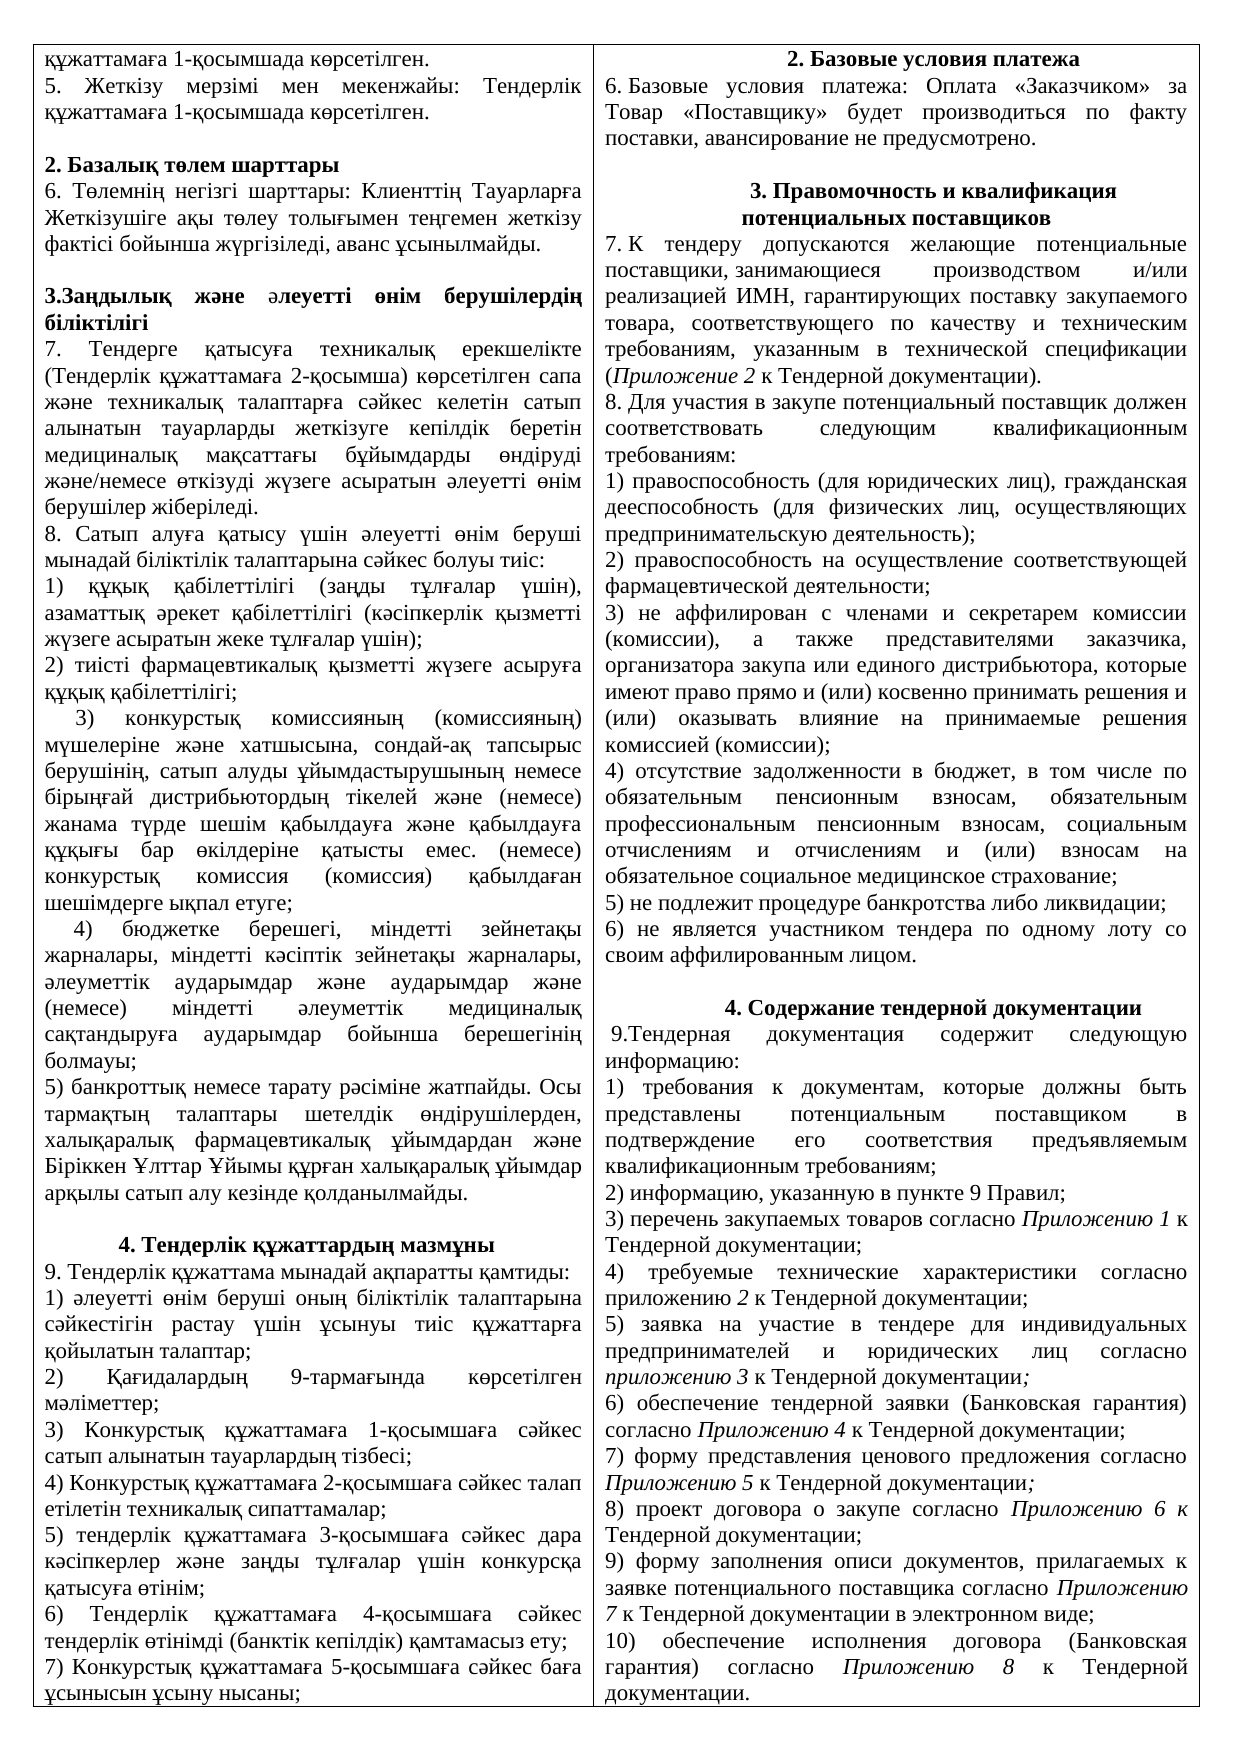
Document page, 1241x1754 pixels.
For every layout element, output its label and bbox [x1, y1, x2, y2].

table_header [594, 45, 1199, 1706]
table_header [34, 45, 593, 1706]
